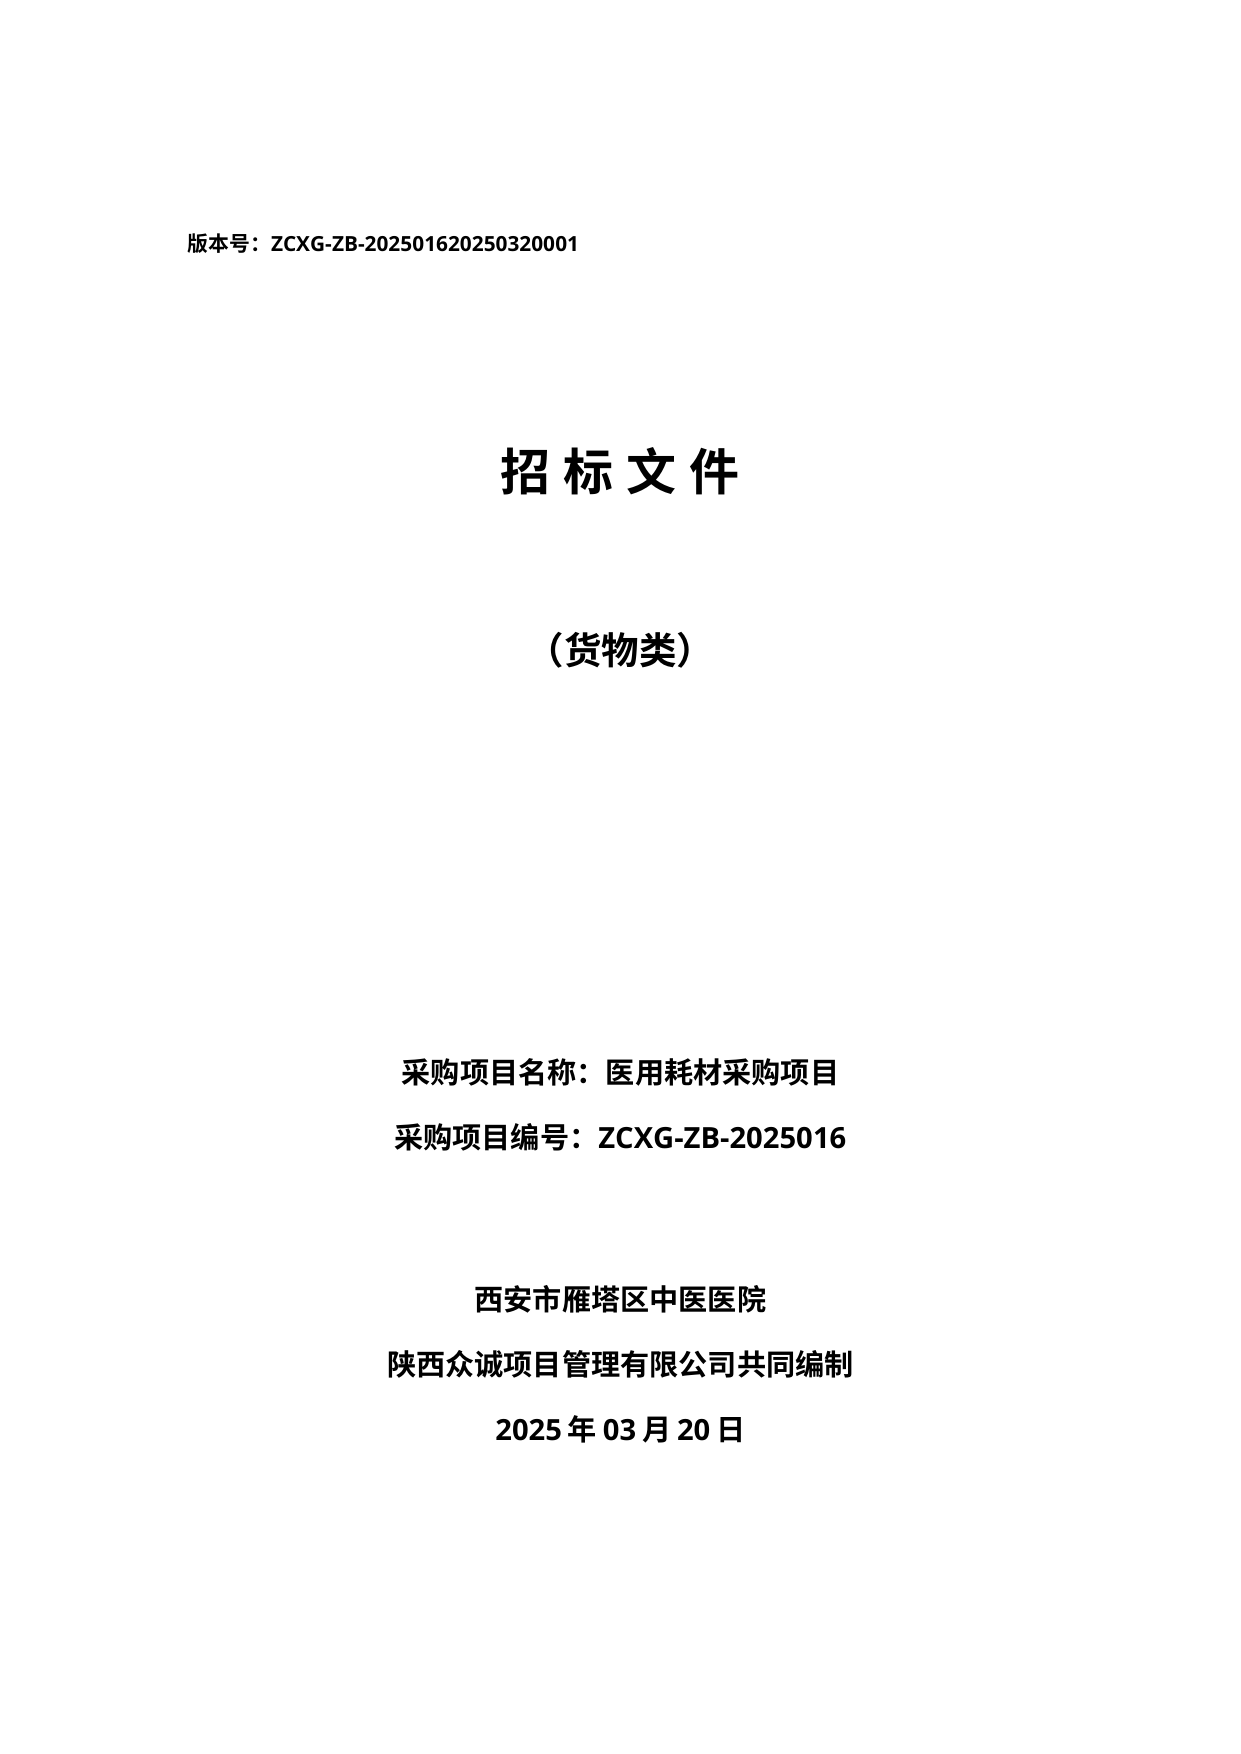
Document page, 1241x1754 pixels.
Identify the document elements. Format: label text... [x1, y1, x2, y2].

text 采购项目编号：ZCXG-ZB-2025016 [187, 1104, 1053, 1267]
text 招 标 文 件 [187, 422, 1053, 617]
text 采购项目名称：医用耗材采购项目 [187, 1039, 1053, 1104]
text 陕西众诚项目管理有限公司共同编制 [187, 1332, 1053, 1397]
text 2025年03月20日 [187, 1397, 1053, 1462]
text （货物类） [187, 617, 1053, 1039]
text 西安市雁塔区中医医院 [187, 1267, 1053, 1332]
text 版本号：ZCXG-ZB-202501620250320001 [187, 227, 1053, 422]
